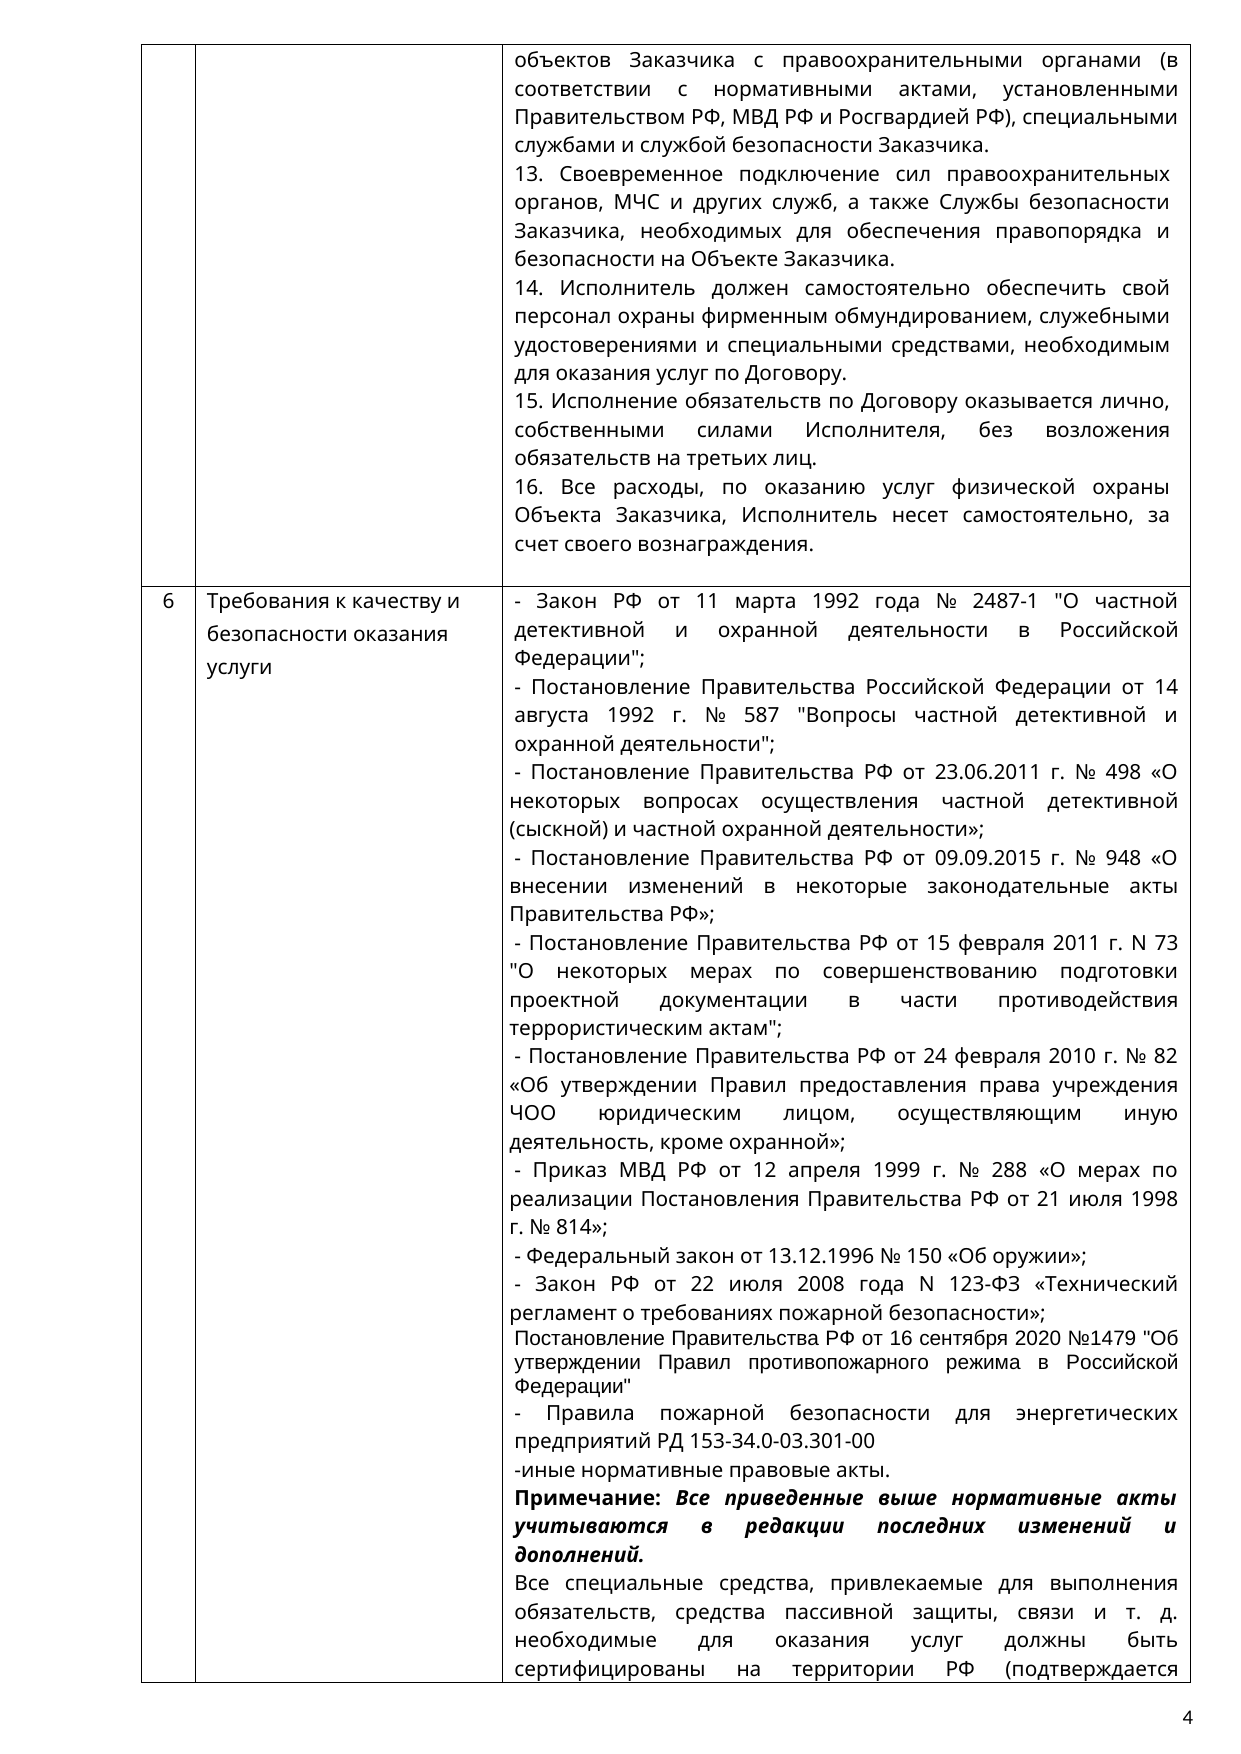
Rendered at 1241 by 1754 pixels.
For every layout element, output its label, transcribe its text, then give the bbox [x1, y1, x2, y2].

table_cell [196, 587, 502, 1682]
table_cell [503, 45, 1190, 586]
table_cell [196, 45, 502, 586]
table_cell 5 [142, 45, 195, 586]
table_cell 6 [142, 587, 195, 1682]
